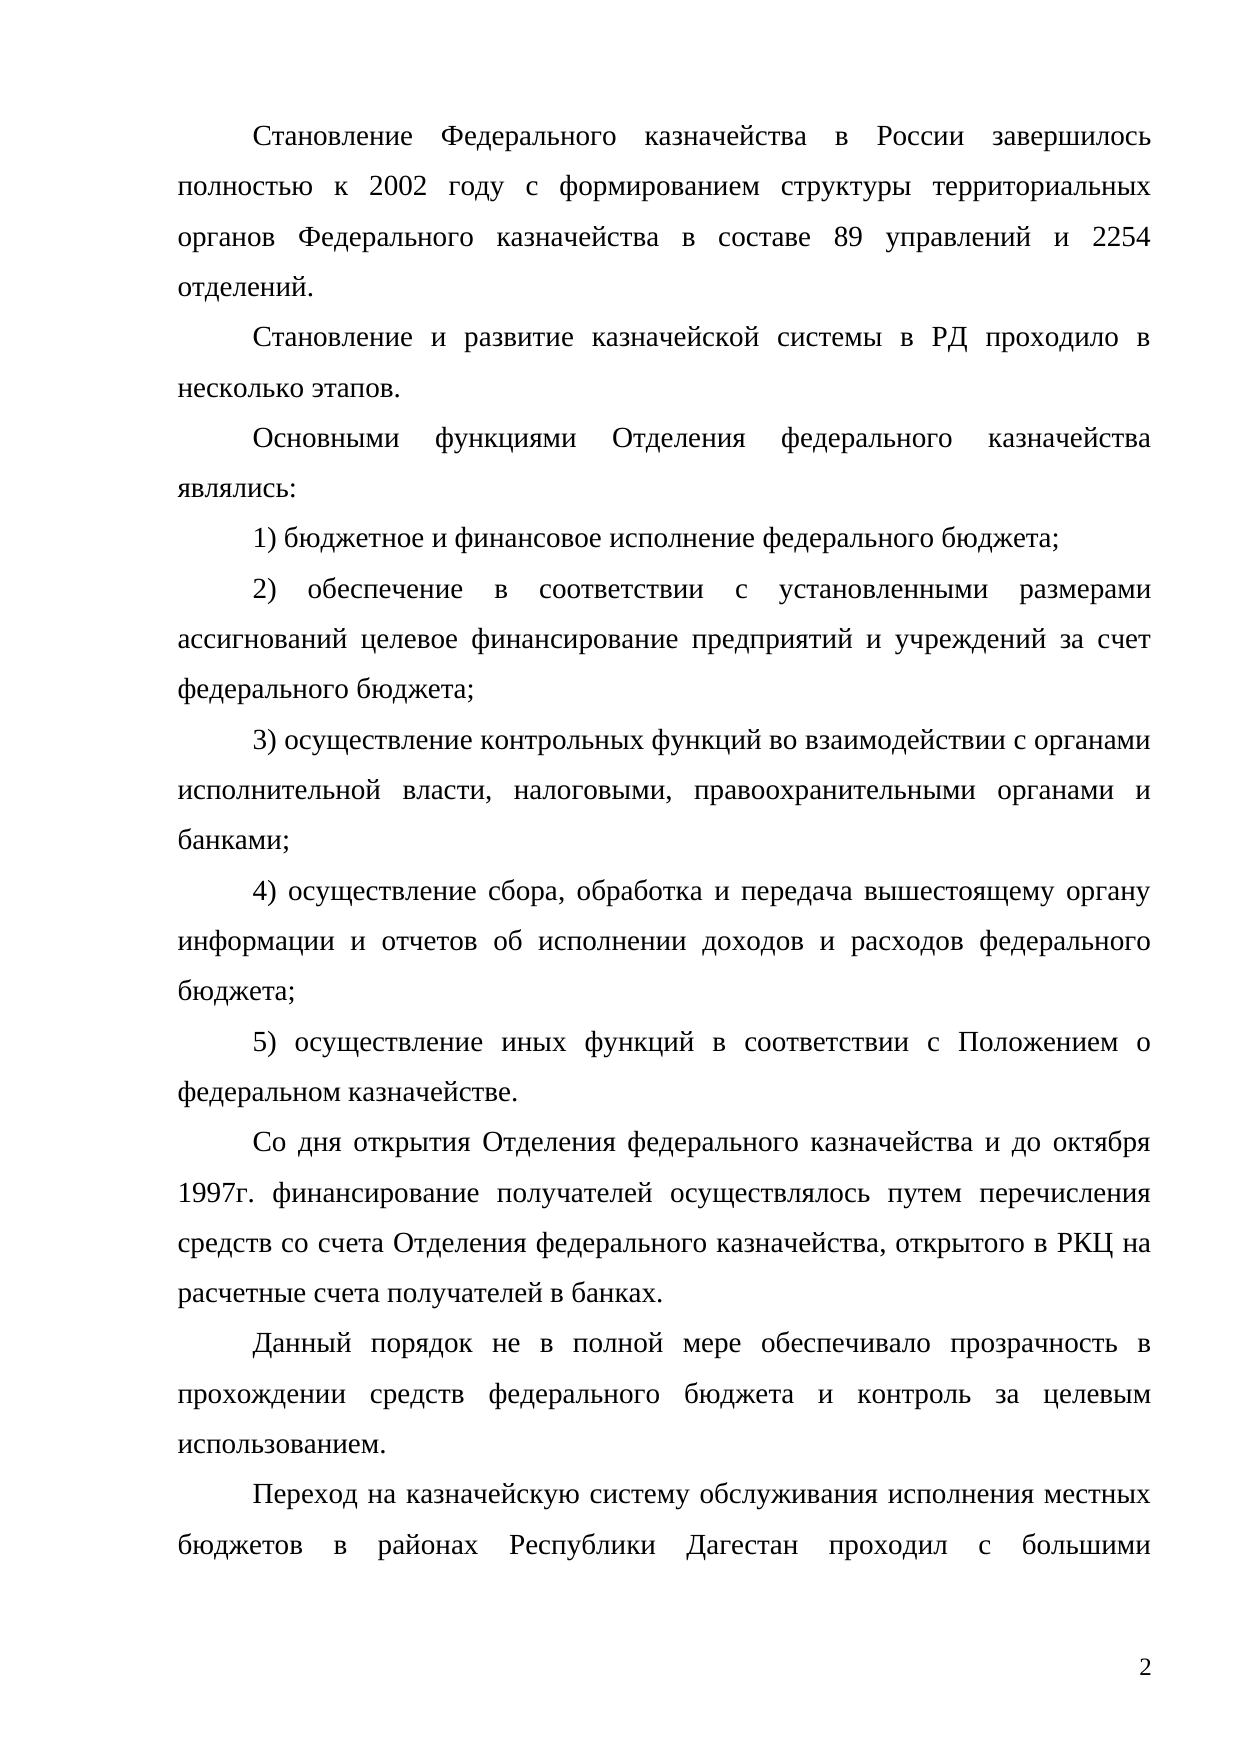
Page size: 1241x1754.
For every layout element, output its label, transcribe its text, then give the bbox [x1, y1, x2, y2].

text Становление и развитие казначейской системы в РД проходило в несколько этапов. [177, 319, 1152, 403]
text 3) осуществление контрольных функций во взаимодействии с органами исполнительной власти, налоговыми, правоохранительными органами и банками; [177, 722, 1152, 856]
text Данный порядок не в полной мере обеспечивало прозрачность в прохождении средств федерального бюджета и контроль за целевым использованием. [177, 1326, 1152, 1460]
text 5) осуществление иных функций в соответствии с Положением о федеральном казначействе. [177, 1024, 1152, 1108]
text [177, 1477, 1152, 1560]
text Основными функциями Отделения федерального казначейства являлись: [177, 420, 1152, 504]
text 1) бюджетное и финансовое исполнение федерального бюджета; [177, 521, 1152, 554]
text 2) обеспечение в соответствии с установленными размерами ассигнований целевое финансирование предприятий и учреждений за счет федерального бюджета; [177, 571, 1152, 705]
text Со дня открытия Отделения федерального казначейства и до октября 1997г. финансирование получателей осуществлялось путем перечисления средств со счета Отделения федерального казначейства, открытого в РКЦ на расчетные счета получателей в банках. [177, 1124, 1152, 1309]
text Становление Федерального казначейства в России завершилось полностью к 2002 году с формированием структуры территориальных органов Федерального казначейства в составе 89 управлений и 2254 отделений. [177, 118, 1152, 303]
text 4) осуществление сбора, обработка и передача вышестоящему органу информации и отчетов об исполнении доходов и расходов федерального бюджета; [177, 873, 1152, 1007]
